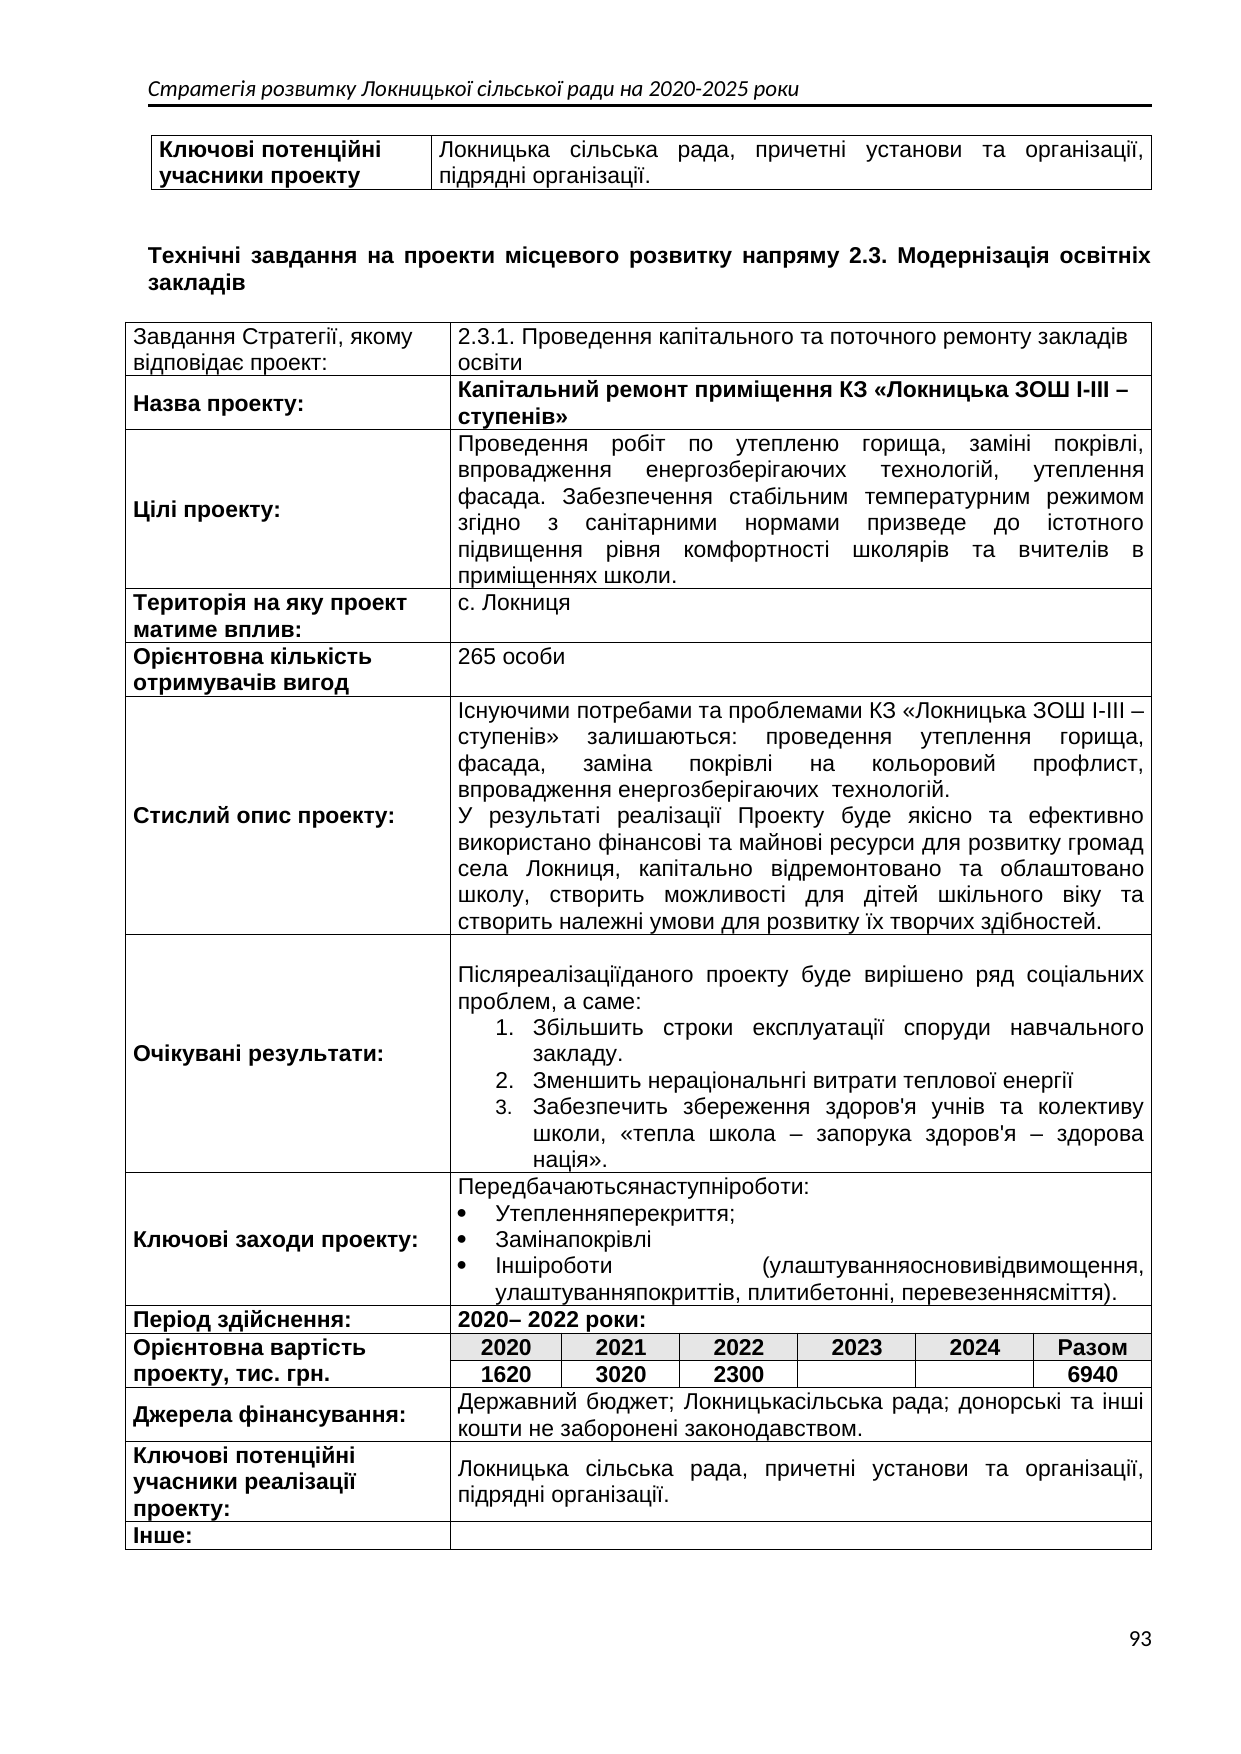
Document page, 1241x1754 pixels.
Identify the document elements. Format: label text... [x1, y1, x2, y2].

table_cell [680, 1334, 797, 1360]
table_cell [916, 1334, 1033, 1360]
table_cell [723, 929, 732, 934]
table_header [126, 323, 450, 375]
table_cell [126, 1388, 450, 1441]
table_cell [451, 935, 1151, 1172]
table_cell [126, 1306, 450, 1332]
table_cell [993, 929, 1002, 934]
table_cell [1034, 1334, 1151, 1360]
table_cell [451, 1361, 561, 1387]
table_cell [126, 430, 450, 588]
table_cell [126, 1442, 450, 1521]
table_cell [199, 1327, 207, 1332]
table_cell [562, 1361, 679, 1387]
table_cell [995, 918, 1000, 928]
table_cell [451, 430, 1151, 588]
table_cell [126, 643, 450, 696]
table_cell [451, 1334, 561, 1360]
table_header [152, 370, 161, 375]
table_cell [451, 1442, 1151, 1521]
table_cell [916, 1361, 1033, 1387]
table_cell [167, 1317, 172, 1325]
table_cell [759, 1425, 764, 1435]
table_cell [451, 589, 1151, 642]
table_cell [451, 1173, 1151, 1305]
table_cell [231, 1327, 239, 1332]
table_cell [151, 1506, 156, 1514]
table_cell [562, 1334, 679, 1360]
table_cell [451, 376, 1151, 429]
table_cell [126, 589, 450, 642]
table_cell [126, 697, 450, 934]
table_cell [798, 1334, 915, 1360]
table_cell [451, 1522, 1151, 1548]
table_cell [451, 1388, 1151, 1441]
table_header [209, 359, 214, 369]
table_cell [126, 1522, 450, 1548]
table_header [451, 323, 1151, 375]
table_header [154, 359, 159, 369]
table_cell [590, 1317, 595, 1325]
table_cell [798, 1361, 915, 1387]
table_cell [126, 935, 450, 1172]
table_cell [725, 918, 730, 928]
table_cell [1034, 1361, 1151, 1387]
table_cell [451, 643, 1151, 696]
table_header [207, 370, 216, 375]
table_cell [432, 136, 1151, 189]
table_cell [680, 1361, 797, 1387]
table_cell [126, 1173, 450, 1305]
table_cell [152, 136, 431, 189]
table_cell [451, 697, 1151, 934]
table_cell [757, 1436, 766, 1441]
text Технічні завдання на проекти місцевого розвитку напряму 2.3. Модернізація освітніх закладів [148, 242, 1152, 295]
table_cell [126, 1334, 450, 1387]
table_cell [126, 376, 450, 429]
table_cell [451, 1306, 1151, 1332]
